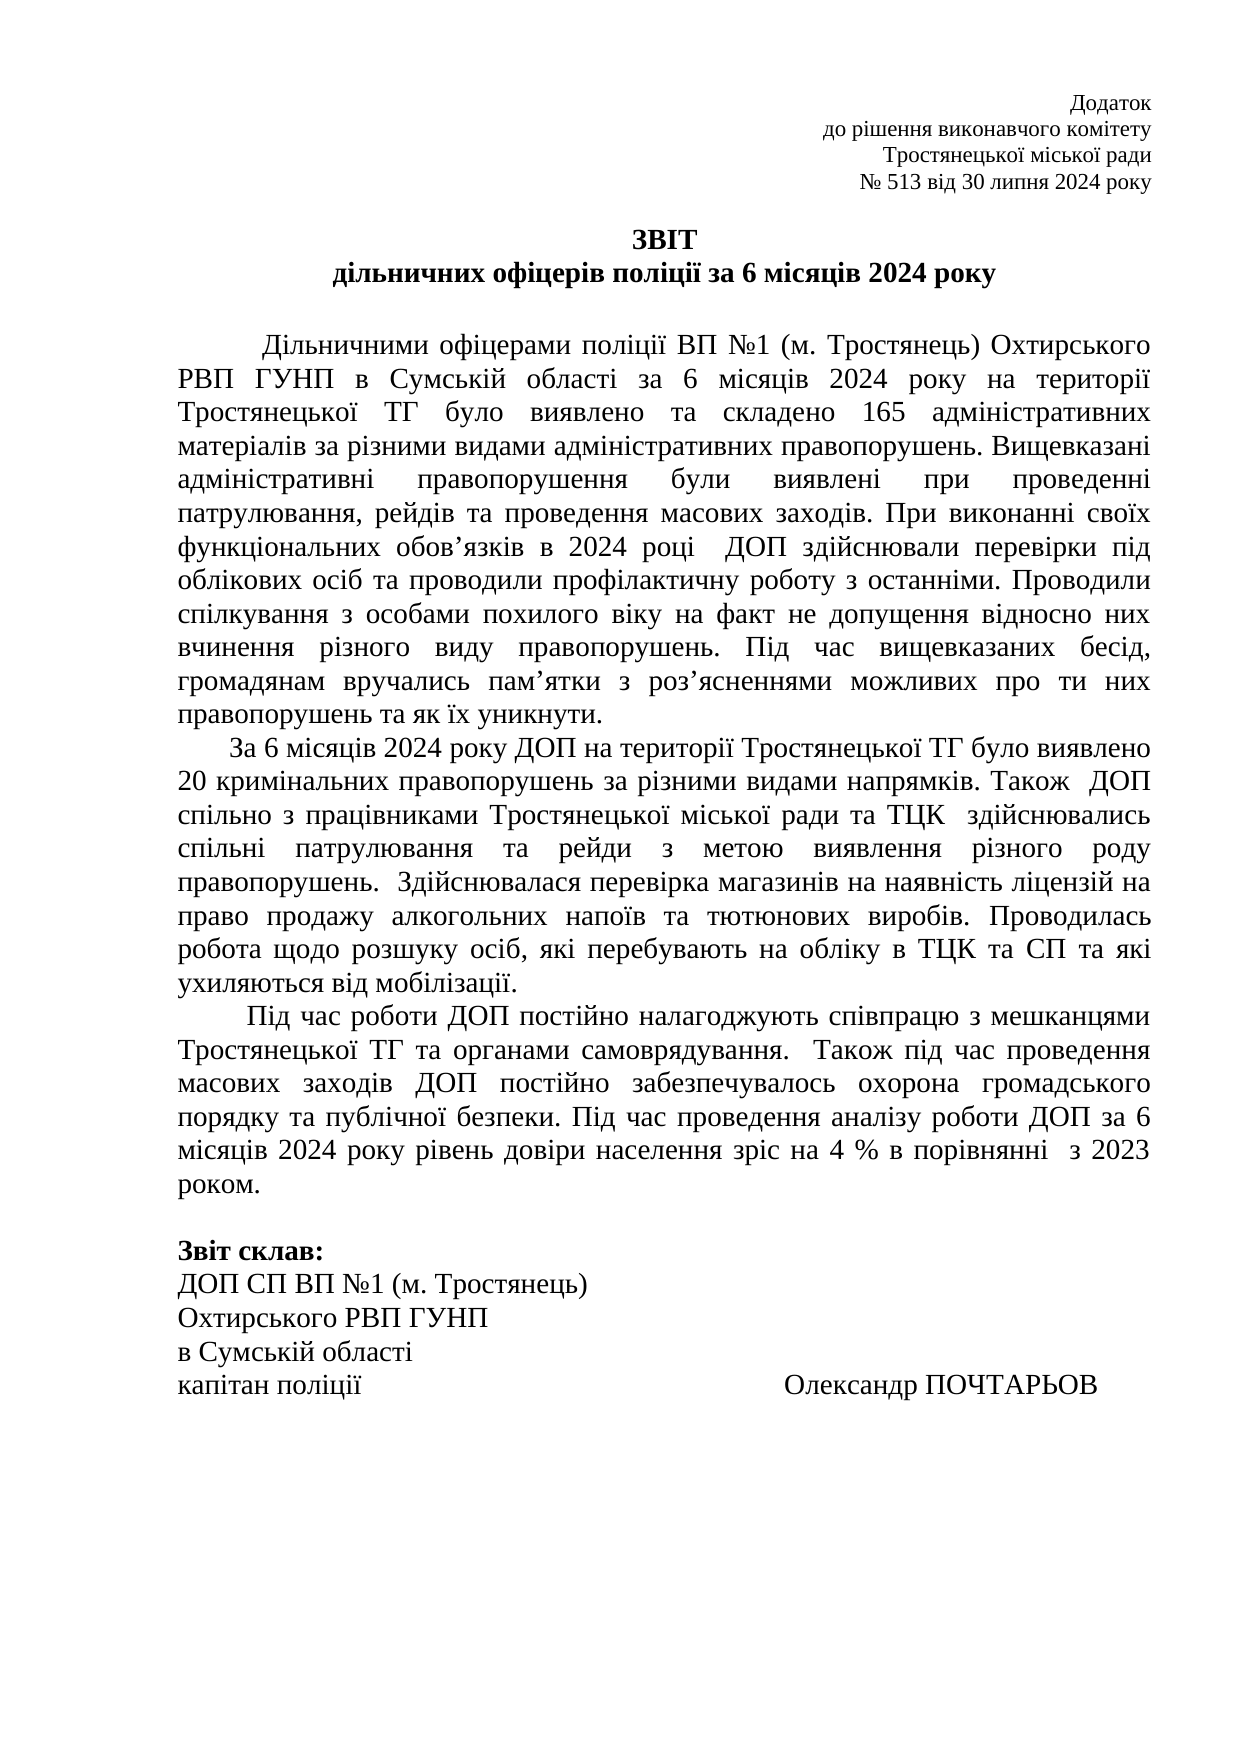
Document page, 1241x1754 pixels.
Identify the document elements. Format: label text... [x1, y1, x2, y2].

text капітан поліції Олександр ПОЧТАРЬОВ [177, 1367, 1152, 1401]
text дільничних офіцерів поліції за 6 місяців 2024 року [177, 256, 1152, 289]
text в Сумській області [177, 1334, 1152, 1367]
text Охтирського РВП ГУНП [177, 1300, 1152, 1334]
text Тростянецької міської ради [177, 141, 1152, 168]
text Додаток [177, 89, 1152, 115]
text За 6 місяців 2024 року ДОП на території Тростянецької ТГ було виявлено 20 кримінальних правопорушень за різними видами напрямків. Також ДОП спільно з працівниками Тростянецької міської ради та ТЦК здійснювались спільні патрулювання та рейди з метою виявлення різного роду правопорушень. Здійснювалася перевірка магазинів на наявність ліцензій на право продажу алкогольних напоїв та тютюнових виробів. Проводилась робота щодо розшуку осіб, які перебувають на обліку в ТЦК та СП та які ухиляються від мобілізації. [177, 730, 1152, 998]
text ДОП СП ВП №1 (м. Тростянець) [177, 1267, 1152, 1300]
text Дільничними офіцерами поліції ВП №1 (м. Тростянець) Охтирського РВП ГУНП в Сумській області за 6 місяців 2024 року на території Тростянецької ТГ було виявлено та складено 165 адміністративних матеріалів за різними видами адміністративних правопорушень. Вищевказані адміністративні правопорушення були виявлені при проведенні патрулювання, рейдів та проведення масових заходів. При виконанні своїх функціональних обов’язків в 2024 році ДОП здійснювали перевірки під облікових осіб та проводили профілактичну роботу з останніми. Проводили спілкування з особами похилого віку на факт не допущення відносно них вчинення різного виду правопорушень. Під час вищевказаних бесід, громадянам вручались пам’ятки з роз’ясненнями можливих про ти них правопорушень та як їх уникнути. [177, 327, 1152, 730]
text Звіт склав: [177, 1233, 1152, 1267]
text № 513 від 30 липня 2024 року [177, 168, 1152, 194]
text ЗВІТ [177, 222, 1152, 256]
text до рішення виконавчого комітету [177, 115, 1152, 141]
text Під час роботи ДОП постійно налагоджують співпрацю з мешканцями Тростянецької ТГ та органами самоврядування. Також під час проведення масових заходів ДОП постійно забезпечувалось охорона громадського порядку та публічної безпеки. Під час проведення аналізу роботи ДОП за 6 місяців 2024 року рівень довіри населення зріс на 4 % в порівнянні з 2023 роком. [177, 998, 1152, 1199]
